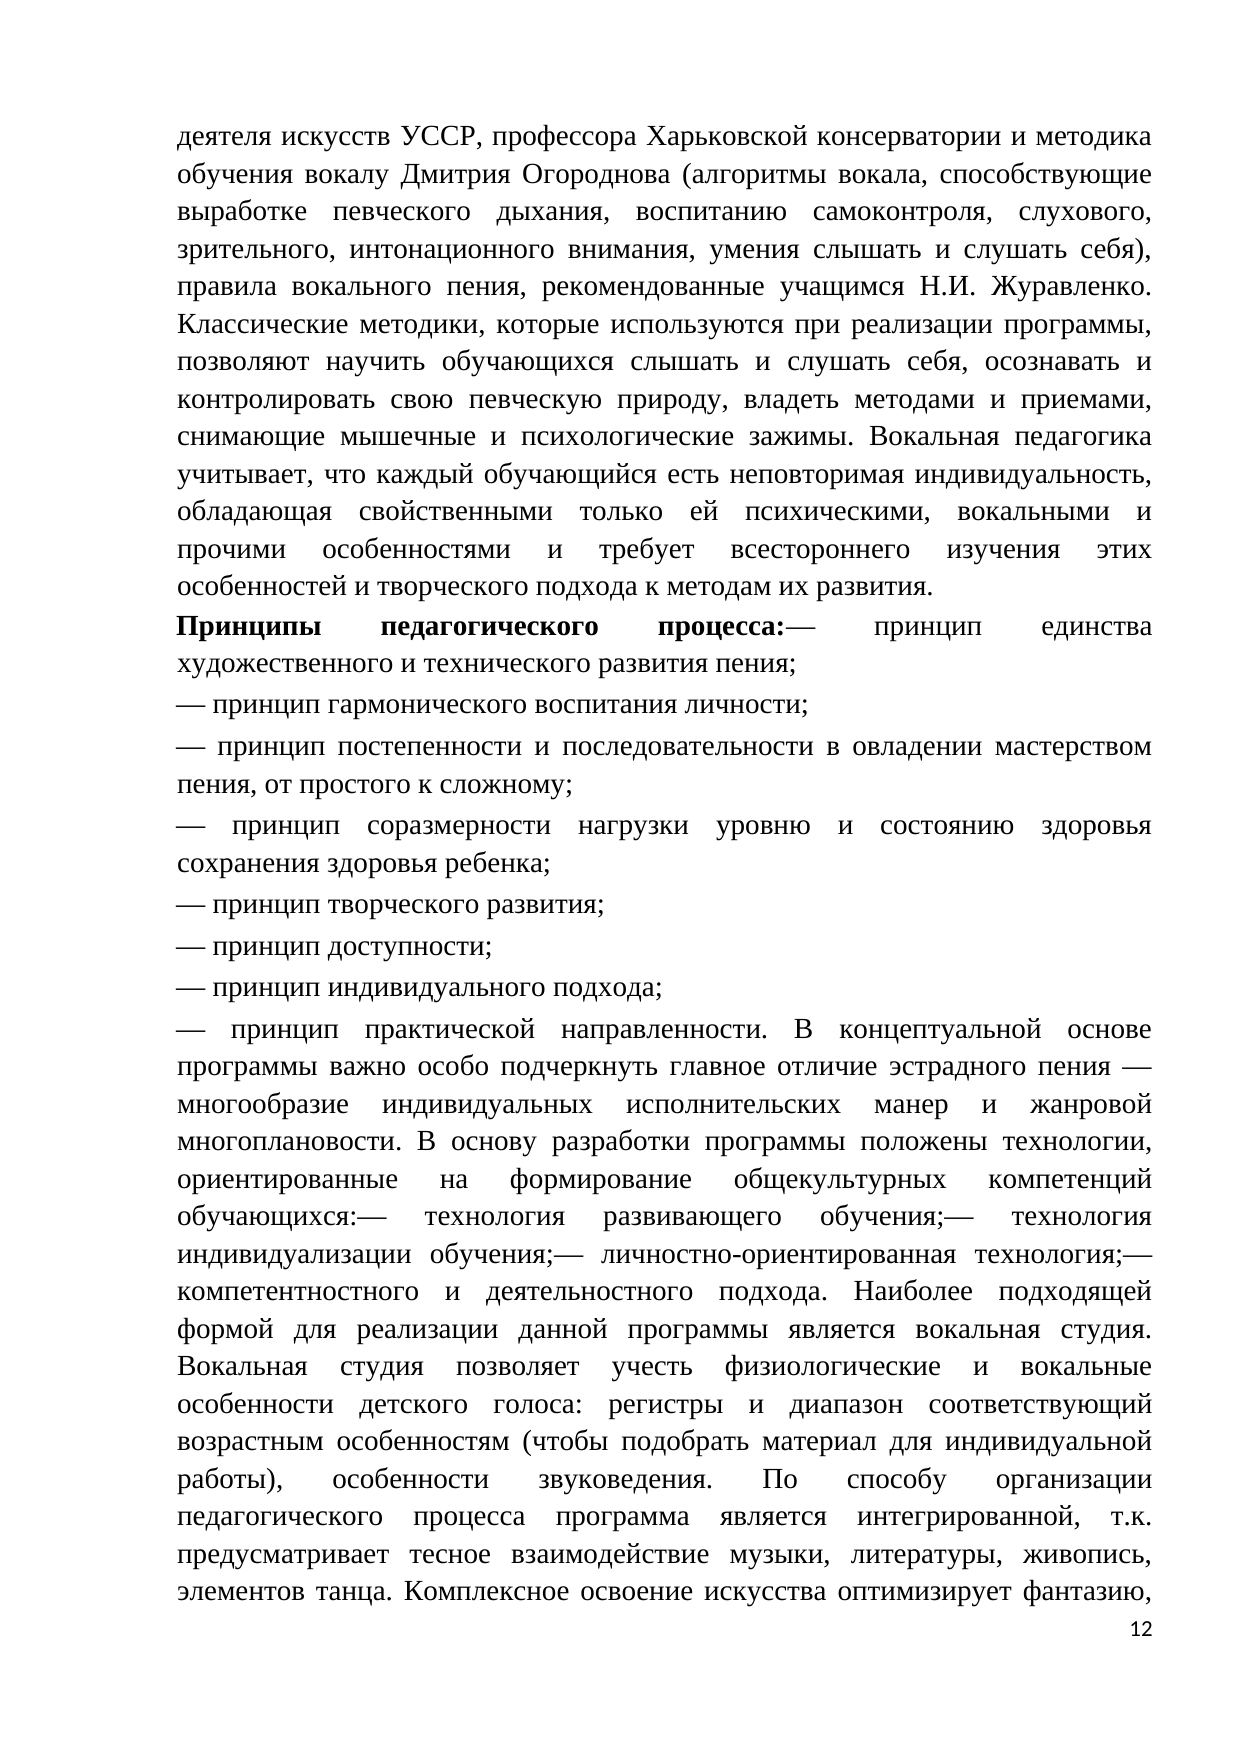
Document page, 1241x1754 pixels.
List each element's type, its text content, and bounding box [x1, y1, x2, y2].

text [176, 118, 1153, 602]
text — принцип постепенности и последовательности в овладении мастерством пения, от простого к сложному; [176, 728, 1153, 799]
text — принцип гармонического воспитания личности; [176, 687, 1153, 720]
text — принцип индивидуального подхода; [176, 969, 1153, 1003]
text — принцип творческого развития; [176, 886, 1153, 920]
text Принципы педагогического процесса:— принцип единства художественного и технического развития пения; [176, 608, 1153, 679]
text — принцип доступности; [176, 928, 1153, 961]
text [176, 1011, 1153, 1607]
text — принцип соразмерности нагрузки уровню и состоянию здоровья сохранения здоровья ребенка; [176, 807, 1153, 878]
